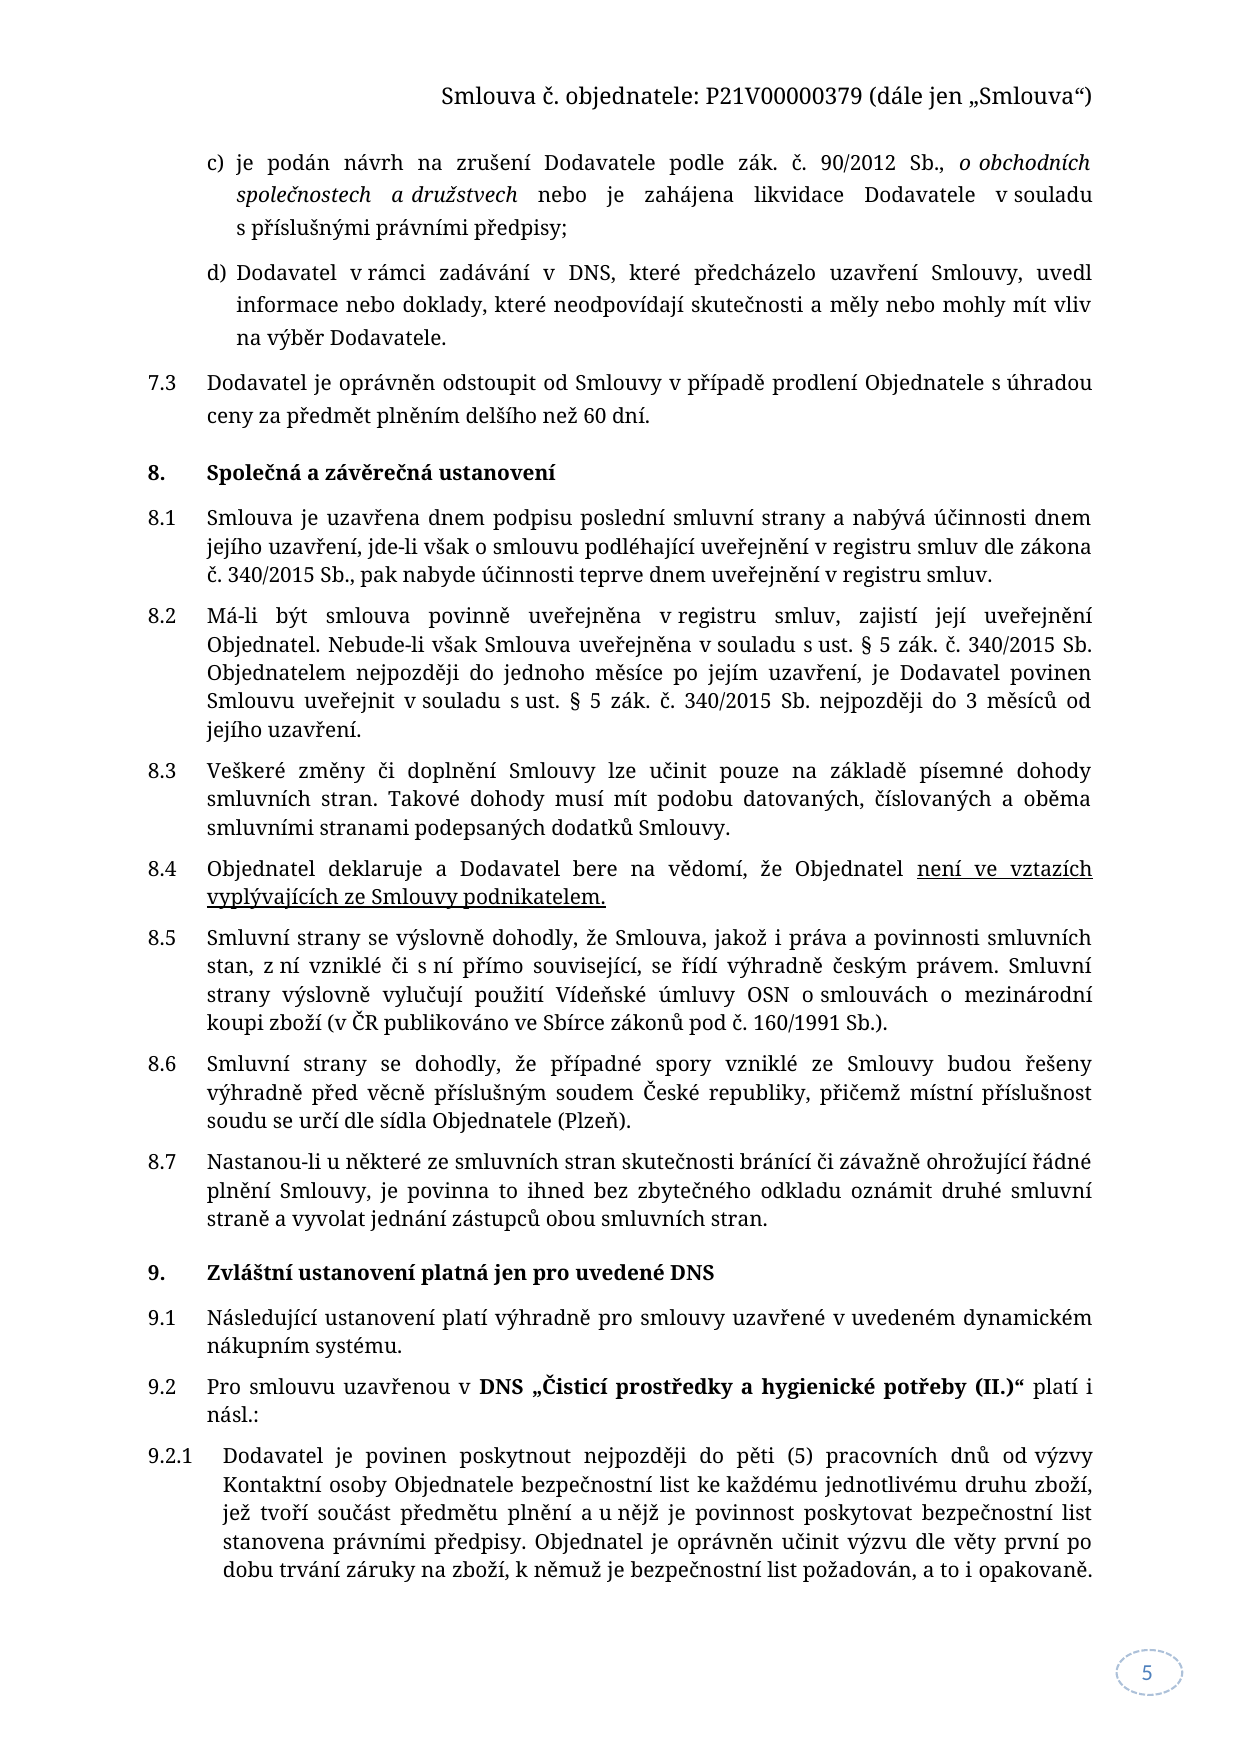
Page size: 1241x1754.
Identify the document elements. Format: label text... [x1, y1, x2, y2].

list je podán návrh na zrušení Dodavatele podle zák. č. 90/2012 Sb., o obchodních společnostech a družstvech nebo je zahájena likvidace Dodavatele v souladu s příslušnými právními předpisy; [207, 148, 1093, 241]
list Pro smlouvu uzavřenou v DNS „Čisticí prostředky a hygienické potřeby (II.)“ platí i násl.: [148, 1372, 1093, 1429]
list Nastanou-li u některé ze smluvních stran skutečnosti bránící či závažně ohrožující řádné plnění Smlouvy, je povinna to ihned bez zbytečného odkladu oznámit druhé smluvní straně a vyvolat jednání zástupců obou smluvních stran. [148, 1147, 1093, 1233]
list Objednatel deklaruje a Dodavatel bere na vědomí, že Objednatel není ve vztazích vyplývajících ze Smlouvy podnikatelem. [148, 854, 1093, 911]
list Zvláštní ustanovení platná jen pro uvedené DNS [148, 1258, 1093, 1286]
list Dodavatel v rámci zadávání v DNS, které předcházelo uzavření Smlouvy, uvedl informace nebo doklady, které neodpovídají skutečnosti a měly nebo mohly mít vliv na výběr Dodavatele. [207, 258, 1093, 352]
list Dodavatel je oprávněn odstoupit od Smlouvy v případě prodlení Objednatele s úhradou ceny za předmět plněním delšího než 60 dní. [148, 368, 1093, 429]
list Smluvní strany se výslovně dohodly, že Smlouva, jakož i práva a povinnosti smluvních stan, z ní vzniklé či s ní přímo související, se řídí výhradně českým právem. Smluvní strany výslovně vylučují použití Vídeňské úmluvy OSN o smlouvách o mezinárodní koupi zboží (v ČR publikováno ve Sbírce zákonů pod č. 160/1991 Sb.). [148, 923, 1093, 1037]
list Smlouva je uzavřena dnem podpisu poslední smluvní strany a nabývá účinnosti dnem jejího uzavření, jde-li však o smlouvu podléhající uveřejnění v registru smluv dle zákona č. 340/2015 Sb., pak nabyde účinnosti teprve dnem uveřejnění v registru smluv. [148, 503, 1093, 589]
list Smluvní strany se dohodly, že případné spory vzniklé ze Smlouvy budou řešeny výhradně před věcně příslušným soudem České republiky, přičemž místní příslušnost soudu se určí dle sídla Objednatele (Plzeň). [148, 1049, 1093, 1135]
list Má-li být smlouva povinně uveřejněna v registru smluv, zajistí její uveřejnění Objednatel. Nebude-li však Smlouva uveřejněna v souladu s ust. § 5 zák. č. 340/2015 Sb. Objednatelem nejpozději do jednoho měsíce po jejím uzavření, je Dodavatel povinen Smlouvu uveřejnit v souladu s ust. § 5 zák. č. 340/2015 Sb. nejpozději do 3 měsíců od jejího uzavření. [148, 601, 1093, 743]
list Veškeré změny či doplnění Smlouvy lze učinit pouze na základě písemné dohody smluvních stran. Takové dohody musí mít podobu datovaných, číslovaných a oběma smluvními stranami podepsaných dodatků Smlouvy. [148, 756, 1093, 841]
list Následující ustanovení platí výhradně pro smlouvy uzavřené v uvedeném dynamickém nákupním systému. [148, 1303, 1093, 1359]
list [148, 1441, 1093, 1584]
list Společná a závěrečná ustanovení [148, 458, 1093, 487]
